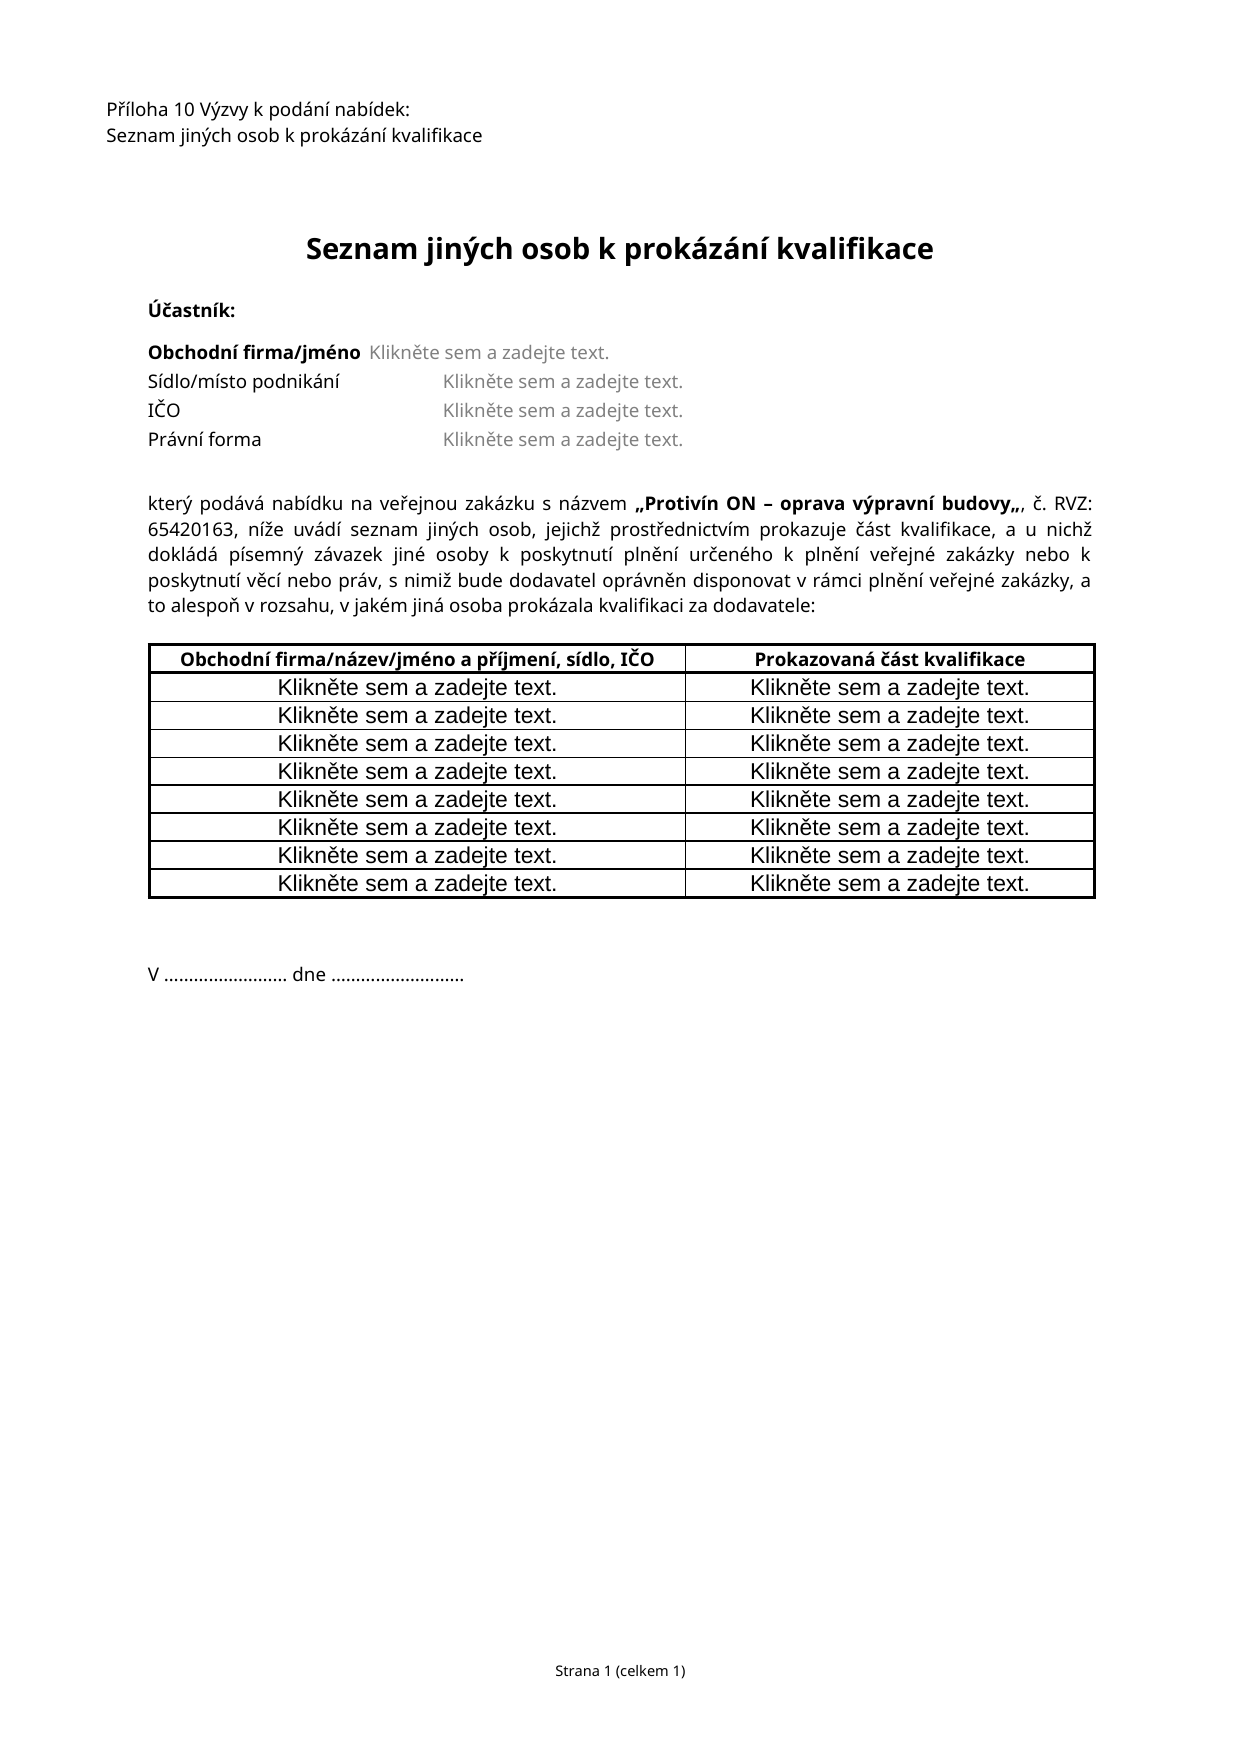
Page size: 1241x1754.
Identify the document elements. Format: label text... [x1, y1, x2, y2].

table_header Obchodní firma/název/jméno a příjmení, sídlo, IČO [151, 646, 685, 671]
text Obchodní firma/jméno [148, 336, 1093, 365]
title Seznam jiných osob k prokázání kvalifikace [148, 228, 1093, 268]
text který podává nabídku na veřejnou zakázku s názvem „Protivín ON – oprava výpravní budovy„, č. RVZ: 65420163, níže uvádí seznam jiných osob, jejichž prostřednictvím prokazuje část kvalifikace, a u nichž dokládá písemný závazek jiné osoby k poskytnutí plnění určeného k plnění veřejné zakázky nebo k poskytnutí věcí nebo práv, s nimiž bude dodavatel oprávněn disponovat v rámci plnění veřejné zakázky, a to alespoň v rozsahu, v jakém jiná osoba prokázala kvalifikaci za dodavatele: [148, 490, 1093, 618]
text Účastník: [148, 293, 1093, 324]
text Právní forma [148, 423, 1093, 452]
text IČO [148, 394, 1093, 423]
text V ………………….… dne ……………………… [148, 957, 1092, 987]
text Sídlo/místo podnikání [148, 365, 1093, 394]
table_header Prokazovaná část kvalifikace [686, 646, 1093, 671]
